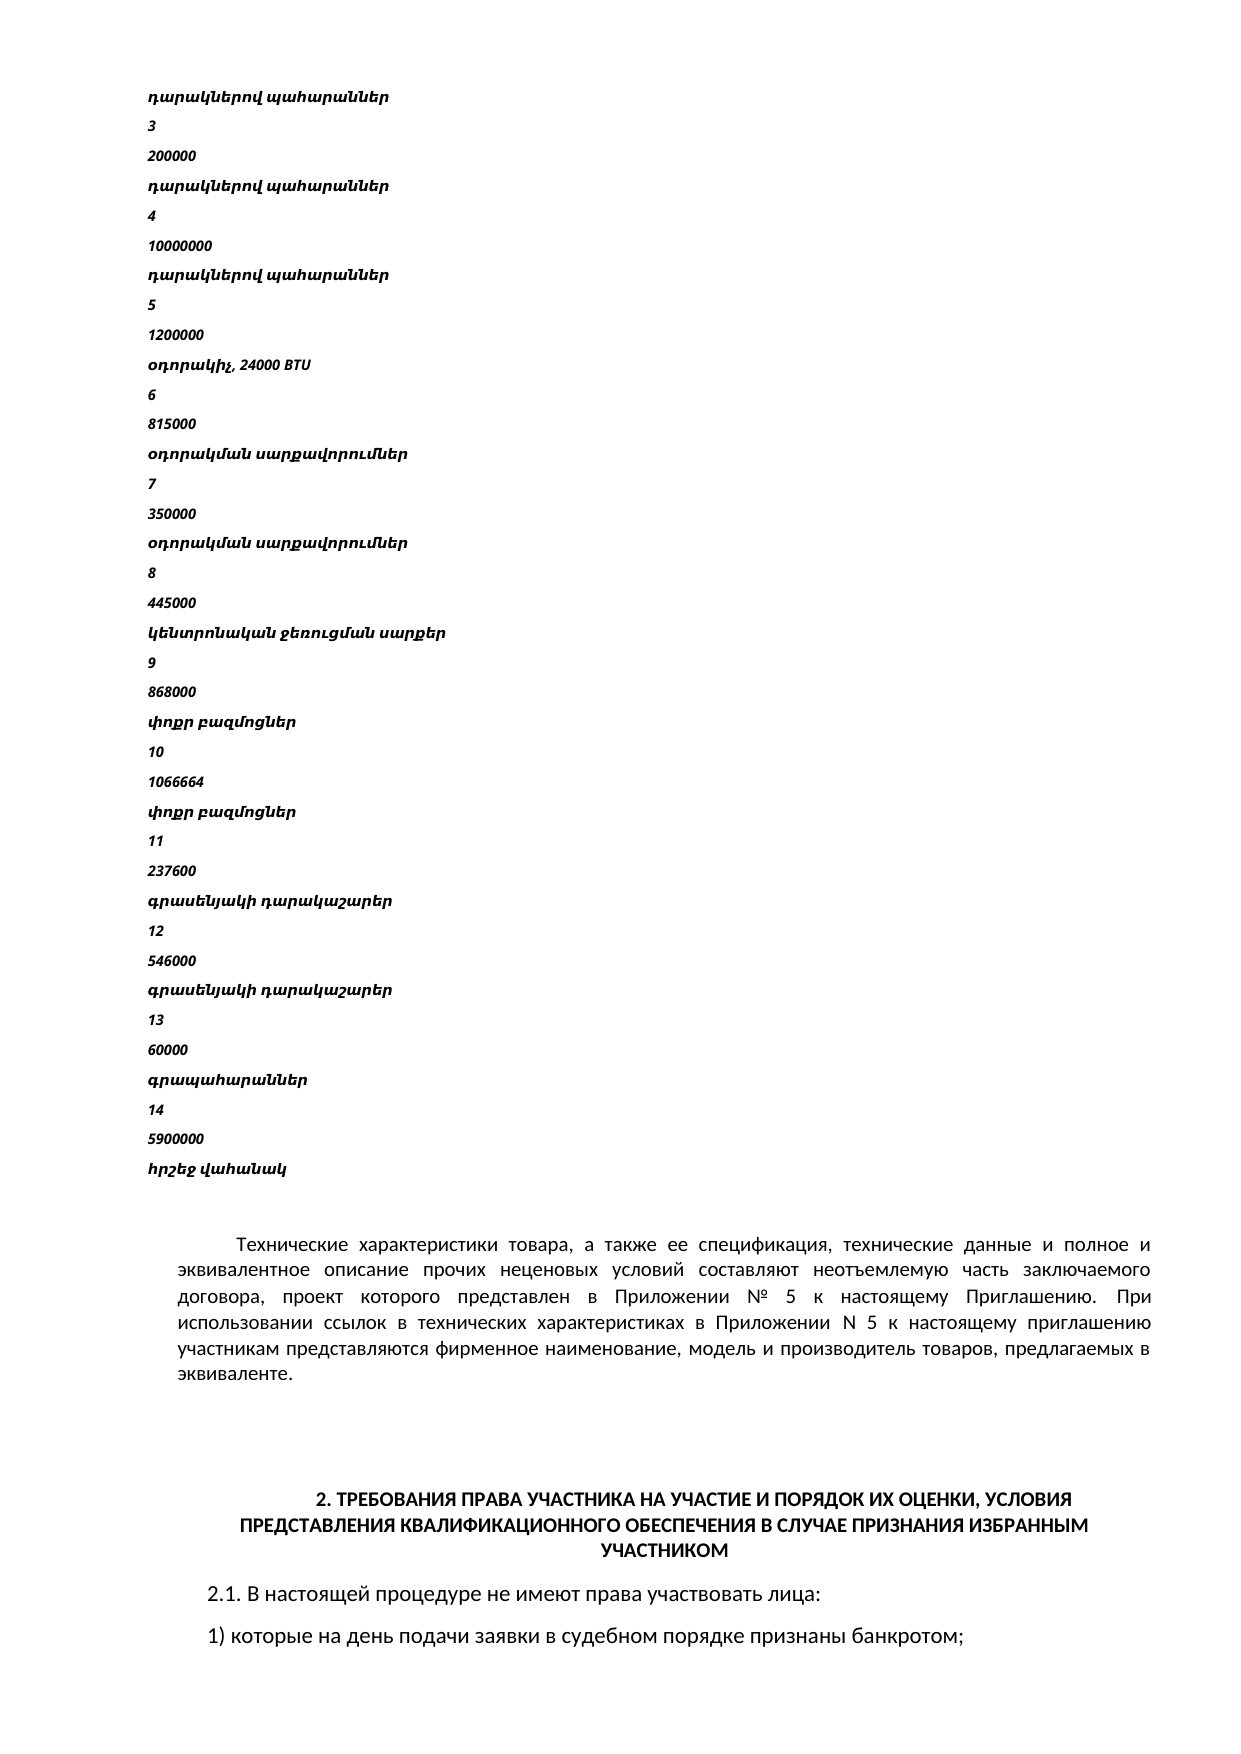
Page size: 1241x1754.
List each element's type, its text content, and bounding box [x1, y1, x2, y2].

text 2. ТРЕБОВАНИЯ ПРАВА УЧАСТНИКА НА УЧАСТИЕ И ПОРЯДОК ИХ ОЦЕНКИ, УСЛОВИЯ ПРЕДСТАВЛЕНИЯ КВАЛИФИКАЦИОННОГО ОБЕСПЕЧЕНИЯ В СЛУЧАЕ ПРИЗНАНИЯ ИЗБРАННЫМ УЧАСТНИКОМ [177, 1487, 1152, 1563]
text 2.1. В настоящей процедуре не имеют права участвовать лица: [148, 1579, 1152, 1608]
text Технические характеристики товара, а также ее спецификация, технические данные и полное и эквивалентное описание прочих неценовых условий составляют неотъемлемую часть заключаемого договора, проект которого представлен в Приложении № 5 к настоящему Приглашению. При использовании ссылок в технических характеристиках в Приложении N 5 к настоящему приглашению участникам представляются фирменное наименование, модель и производитель товаров, предлагаемых в эквиваленте. [177, 1231, 1152, 1386]
text 1) которые на день подачи заявки в судебном порядке признаны банкротом; [148, 1622, 1152, 1649]
